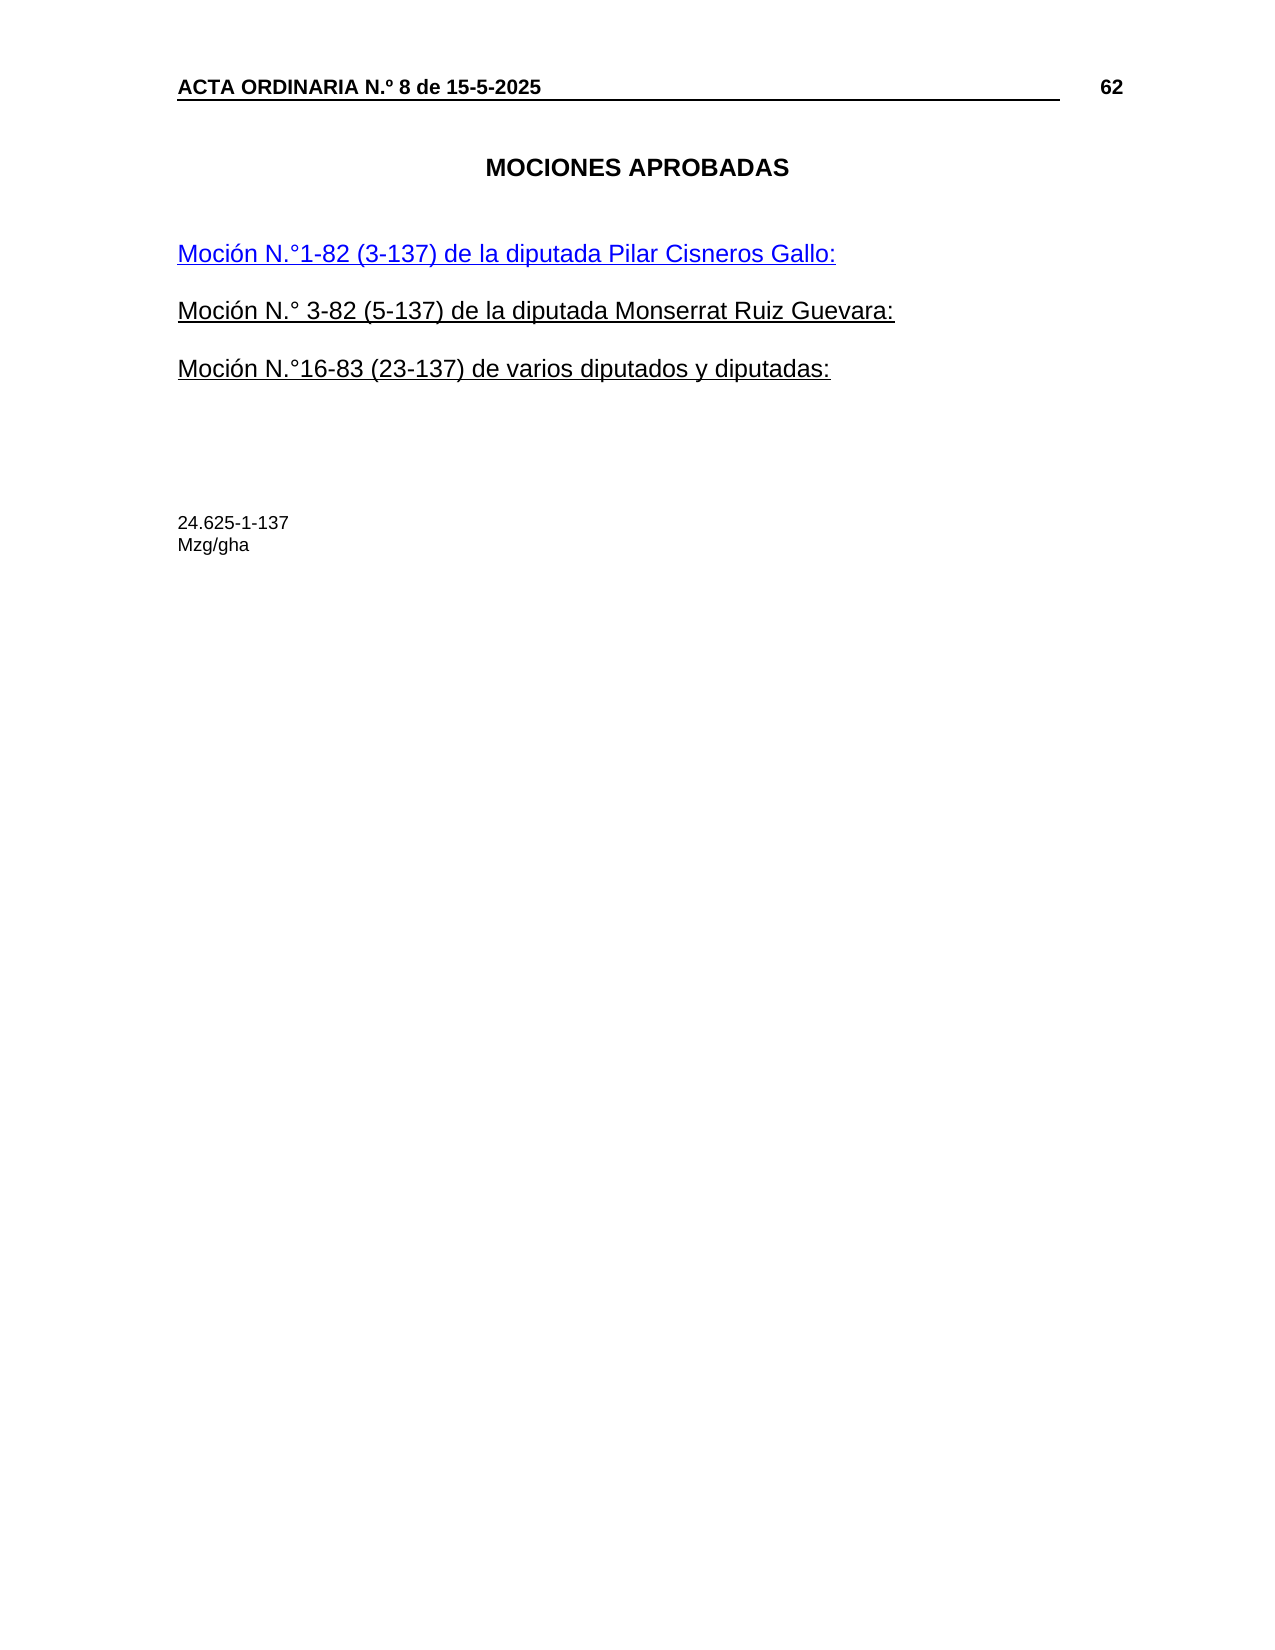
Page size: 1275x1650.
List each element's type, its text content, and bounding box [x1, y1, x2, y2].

text Moción N.°1-82 (3-137) de la diputada Pilar Cisneros Gallo: [177, 239, 1098, 268]
text Mzg/gha [177, 533, 1098, 555]
text 24.625-1-137 [177, 512, 1098, 533]
text Moción N.° 3-82 (5-137) de la diputada Monserrat Ruiz Guevara: [177, 296, 1098, 325]
text MOCIONES APROBADAS [177, 153, 1098, 181]
text Moción N.°16-83 (23-137) de varios diputados y diputadas: [177, 354, 1098, 383]
